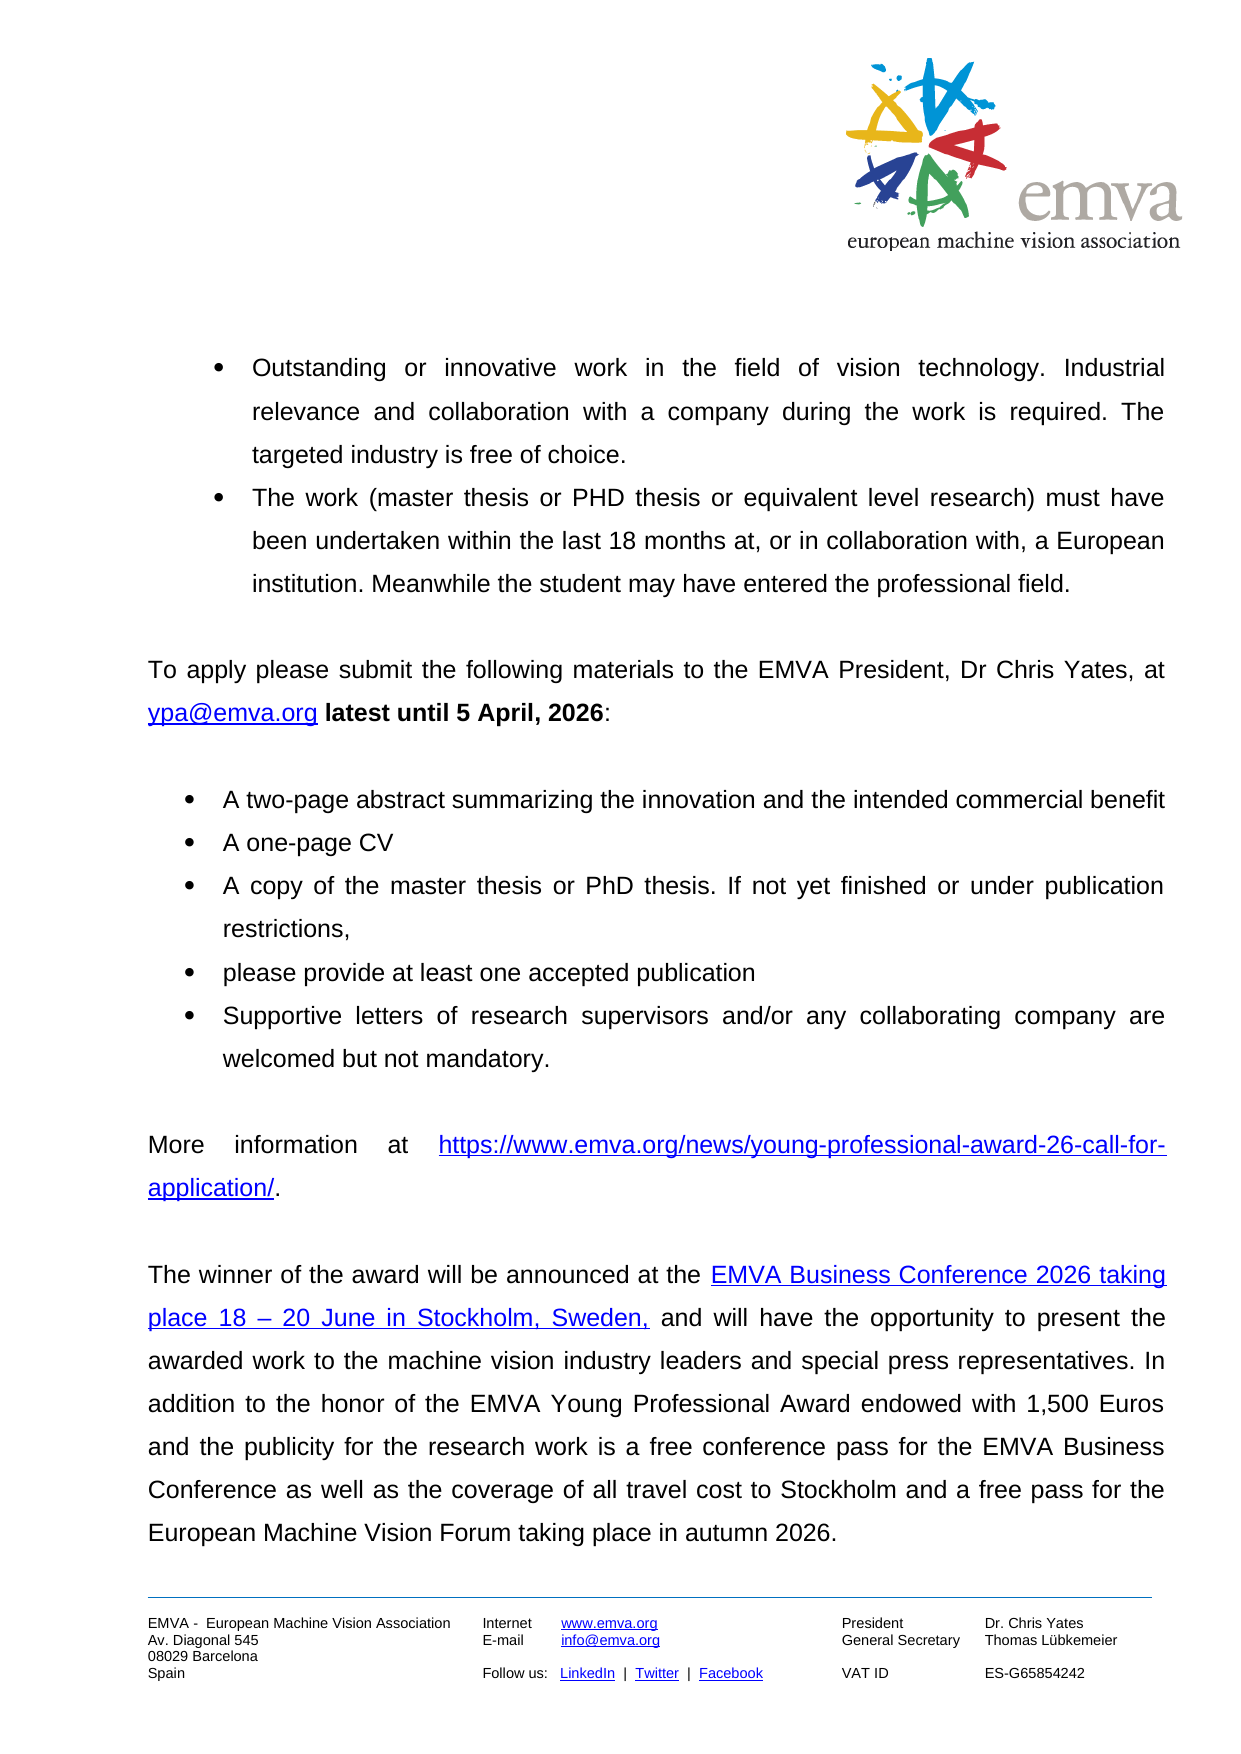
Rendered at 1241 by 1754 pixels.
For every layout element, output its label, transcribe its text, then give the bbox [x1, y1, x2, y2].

list Outstanding or innovative work in the field of vision technology. Industrial relevance and collaboration with a company during the work is required. The targeted industry is free of choice. [214, 353, 1167, 468]
text More information at https://www.emva.org/news/young-professional-award-26-call-for-application/. [148, 1130, 1167, 1202]
text The winner of the award will be announced at the EMVA Business Conference 2026 taking place 18 – 20 June in Stockholm, Sweden, and will have the opportunity to present the awarded work to the machine vision industry leaders and special press representatives. In addition to the honor of the EMVA Young Professional Award endowed with 1,500 Euros and the publicity for the research work is a free conference pass for the EMVA Business Conference as well as the coverage of all travel cost to Stockholm and a free pass for the European Machine Vision Forum taking place in autumn 2026. [148, 1259, 1167, 1547]
list A two-page abstract summarizing the innovation and the intended commercial benefit [185, 785, 1167, 813]
list The work (master thesis or PHD thesis or equivalent level research) must have been undertaken within the last 18 months at, or in collaboration with, a European institution. Meanwhile the student may have entered the professional field. [214, 483, 1167, 598]
list A copy of the master thesis or PhD thesis. If not yet finished or under publication restrictions, [185, 871, 1167, 943]
list please provide at least one accepted publication [185, 957, 1167, 986]
list Supportive letters of research supervisors and/or any collaborating company are welcomed but not mandatory. [185, 1001, 1167, 1073]
picture [846, 58, 1183, 250]
list A one-page CV [185, 828, 1167, 857]
picture [935, 86, 946, 106]
text To apply please submit the following materials to the EMVA President, Dr Chris Yates, at ypa@emva.org latest until 5 April, 2026: [148, 655, 1167, 727]
